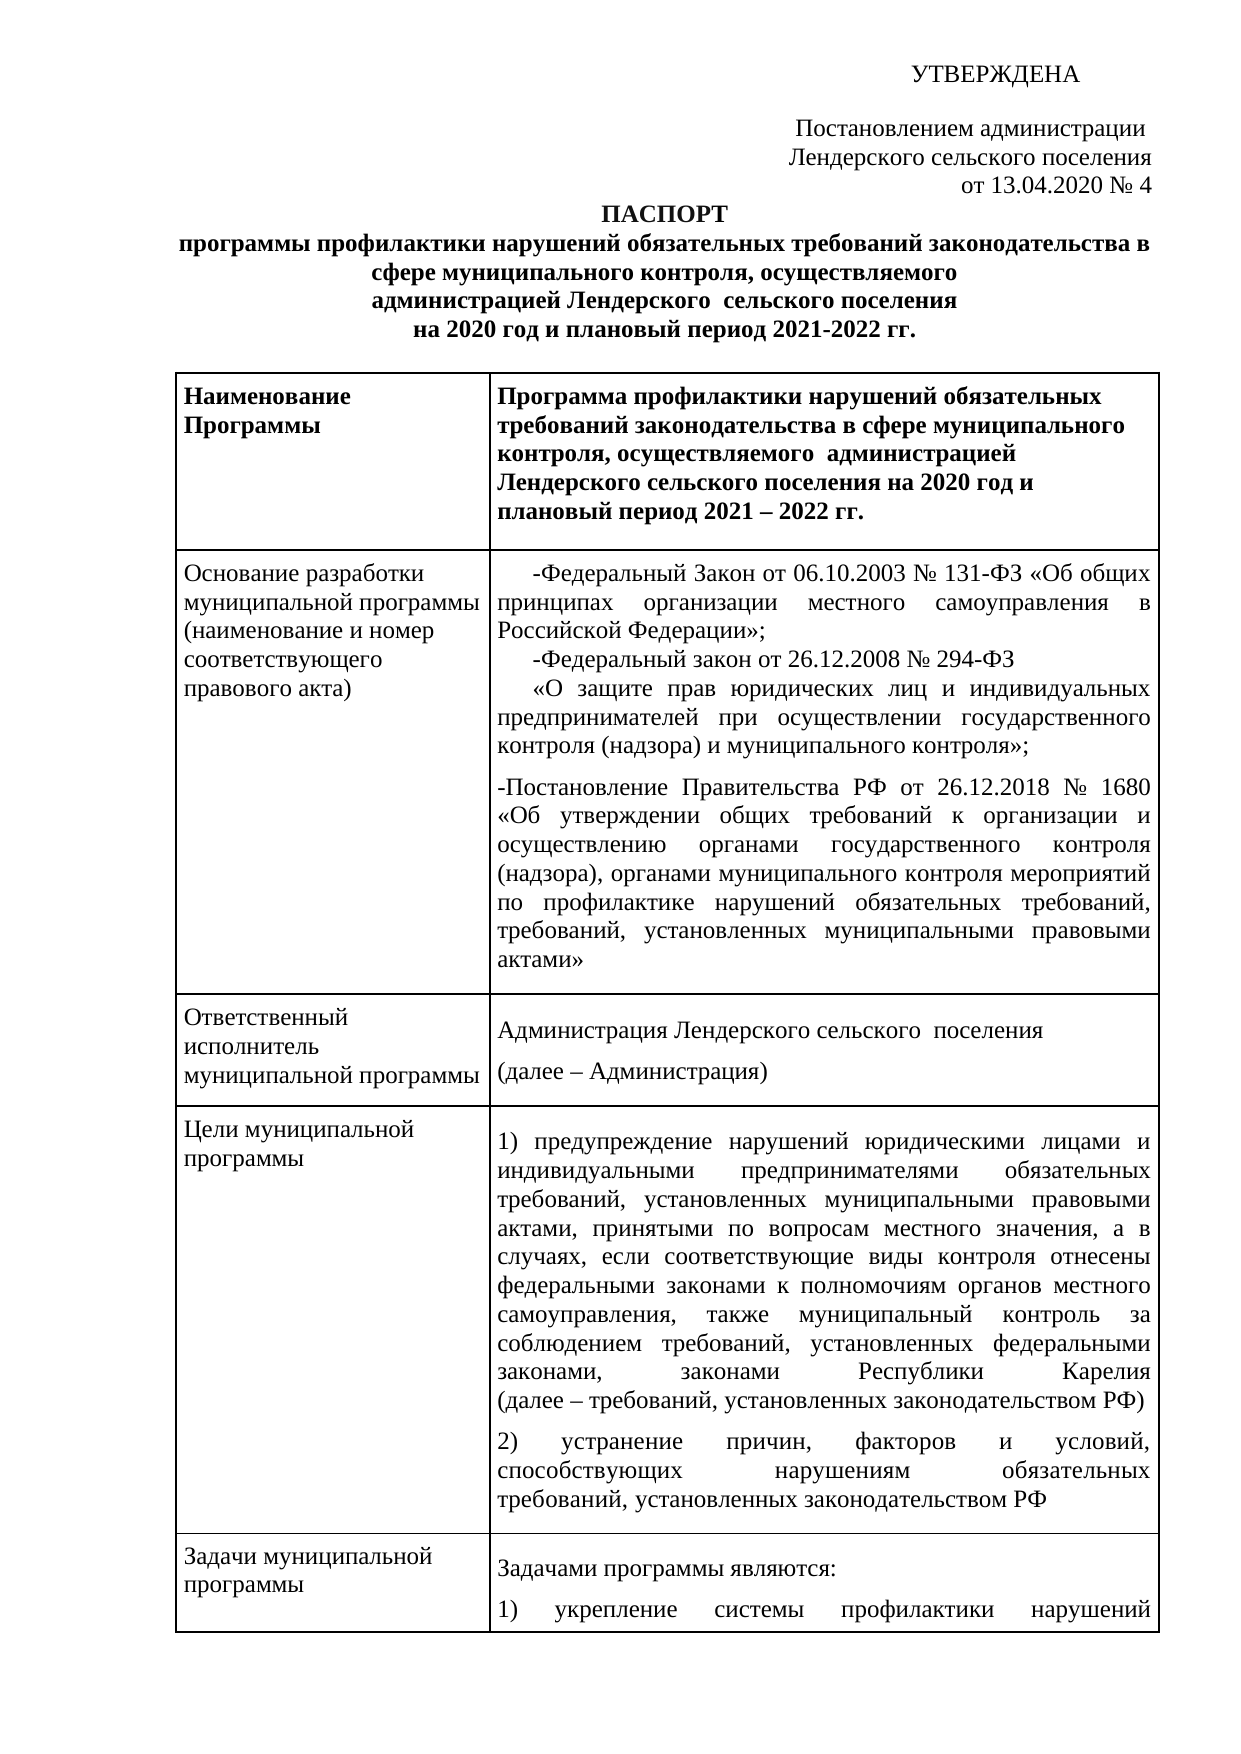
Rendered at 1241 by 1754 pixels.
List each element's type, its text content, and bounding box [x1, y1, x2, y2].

title ПАСПОРТ [177, 199, 1152, 228]
text Постановлением администрации [352, 113, 1152, 142]
table_cell Ответственный исполнитель муниципальной программы [177, 995, 489, 1104]
table_header Наименование Программы [177, 374, 489, 549]
table_cell Администрация Лендерского сельского поселения (далее – Администрация) [491, 995, 1158, 1104]
text УТВЕРЖДЕНА [177, 59, 1152, 88]
table_cell 1) предупреждение нарушений юридическими лицами и индивидуальными предпринимателями обязательных требований, установленных муниципальными правовыми актами, принятыми по вопросам местного значения, а в случаях, если соответствующие виды контроля отнесены федеральными законами к полномочиям органов местного самоуправления, также муниципальный контроль за соблюдением требований, установленных федеральными законами, законами Республики Карелия (далее – требований, установленных законодательством РФ) 2) устранение причин, факторов и условий, способствующих нарушениям обязательных требований, установленных законодательством РФ [491, 1107, 1158, 1532]
title программы профилактики нарушений обязательных требований законодательства в сфере муниципального контроля, осуществляемого [177, 228, 1152, 285]
title на 2020 год и плановый период 2021-2022 гг. [177, 314, 1152, 343]
table_cell Цели муниципальной программы [177, 1107, 489, 1532]
table_cell -Федеральный Закон от 06.10.2003 № 131-ФЗ «Об общих принципах организации местного самоуправления в Российской Федерации»; -Федеральный закон от 26.12.2008 № 294-ФЗ «О защите прав юридических лиц и индивидуальных предпринимателей при осуществлении государственного контроля (надзора) и муниципального контроля»; -Постановление Правительства РФ от 26.12.2018 № 1680 «Об утверждении общих требований к организации и осуществлению органами государственного контроля (надзора), органами муниципального контроля мероприятий по профилактике нарушений обязательных требований, требований, установленных муниципальными правовыми актами» [491, 551, 1158, 993]
table_cell Основание разработки муниципальной программы (наименование и номер соответствующего правового акта) [177, 551, 489, 993]
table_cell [177, 1534, 489, 1631]
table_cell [491, 1534, 1158, 1631]
table_header Программа профилактики нарушений обязательных требований законодательства в сфере муниципального контроля, осуществляемого администрацией Лендерского сельского поселения на 2020 год и плановый период 2021 – 2022 гг. [491, 374, 1158, 549]
text от 13.04.2020 № 4 [177, 170, 1152, 199]
title администрацией Лендерского сельского поселения [177, 285, 1152, 314]
text Лендерского сельского поселения [352, 142, 1152, 170]
